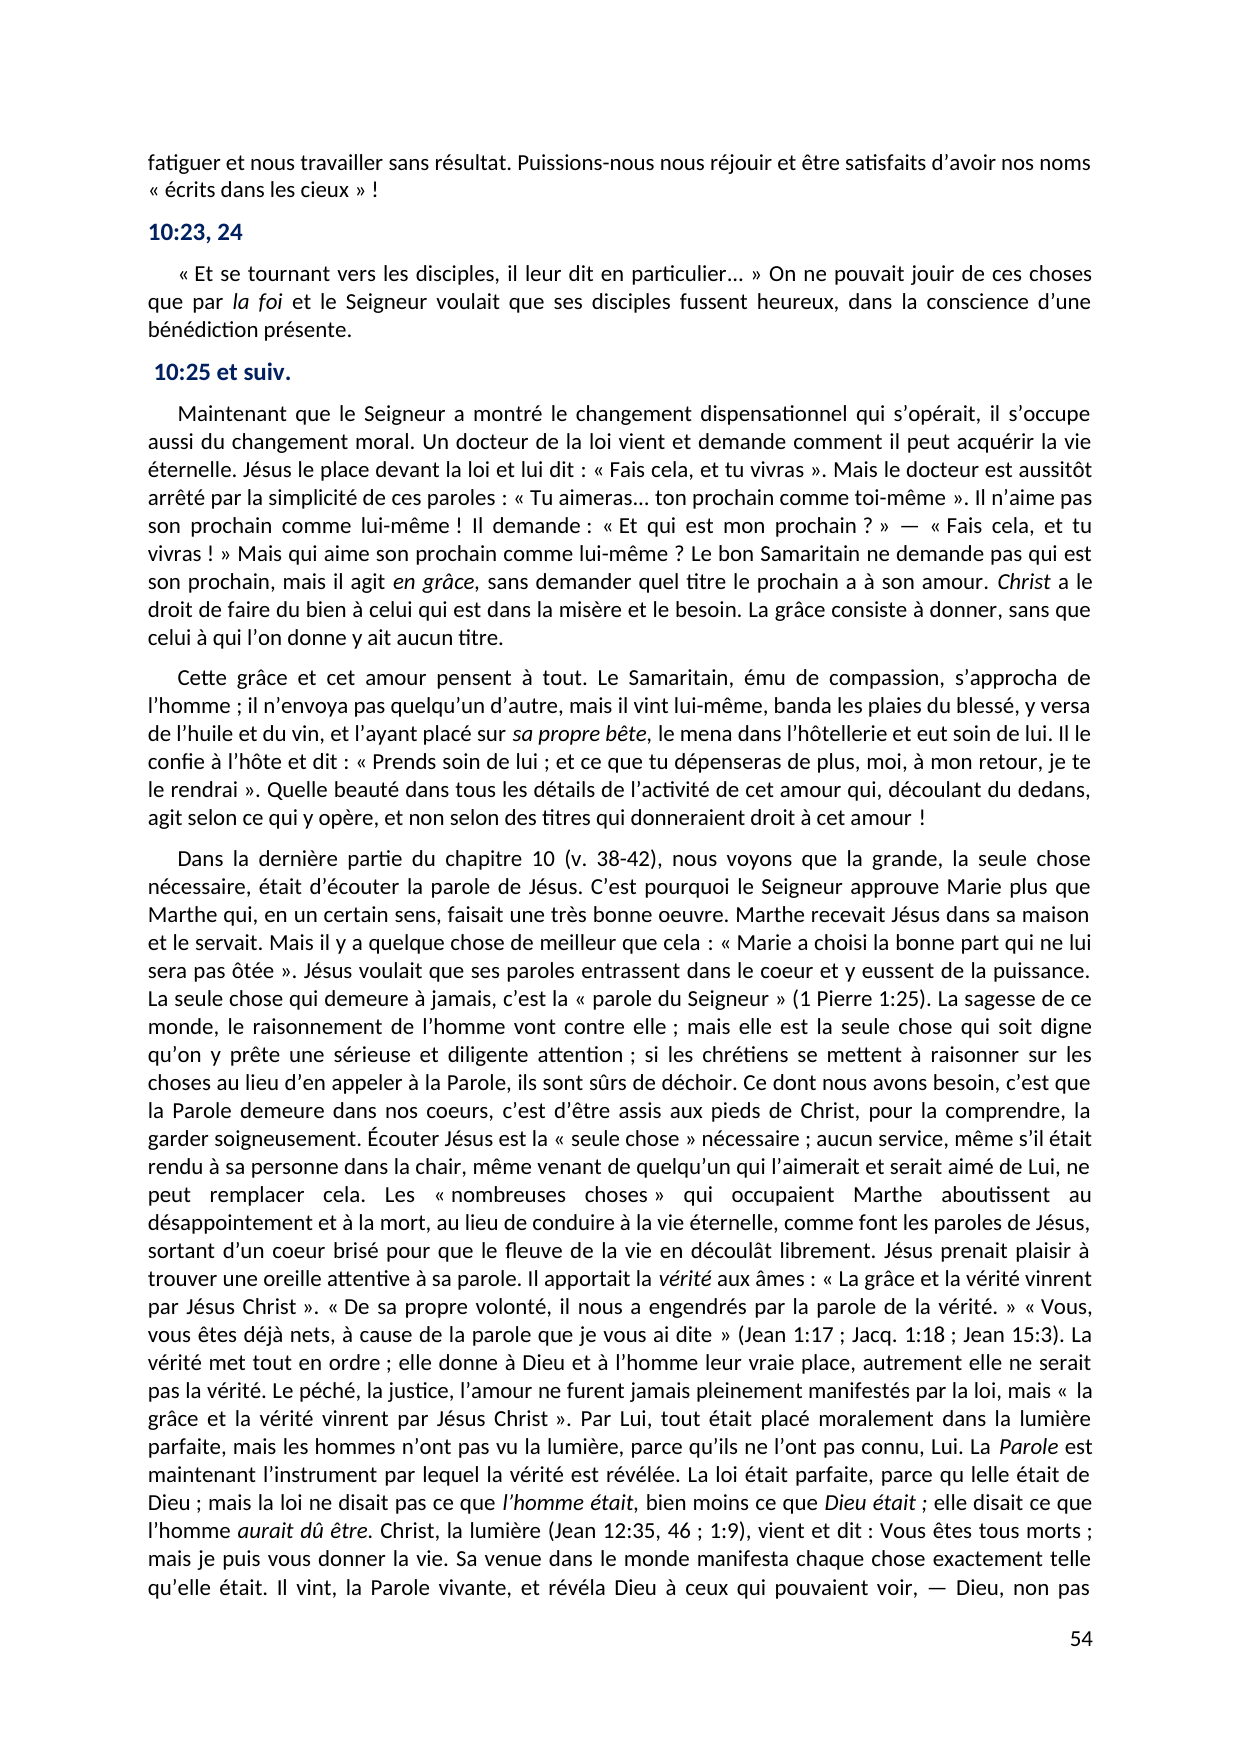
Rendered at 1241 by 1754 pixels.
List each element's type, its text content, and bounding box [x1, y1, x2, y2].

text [148, 844, 1093, 1601]
subtitle 10:23, 24 [148, 216, 1093, 247]
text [148, 148, 1093, 204]
text Cette grâce et cet amour pensent à tout. Le Samaritain, ému de compassion, s’approcha de l’homme ; il n’envoya pas quelqu’un d’autre, mais il vint lui-même, banda les plaies du blessé, y versa de l’huile et du vin, et l’ayant placé sur sa propre bête, le mena dans l’hôtellerie et eut soin de lui. Il le confie à l’hôte et dit : « Prends soin de lui ; et ce que tu dépenseras de plus, moi, à mon retour, je te le rendrai ». Quelle beauté dans tous les détails de l’activité de cet amour qui, découlant du dedans, agit selon ce qui y opère, et non selon des titres qui donneraient droit à cet amour ! [148, 663, 1093, 832]
subtitle 10:25 et suiv. [148, 356, 1093, 386]
text Maintenant que le Seigneur a montré le changement dispensationnel qui s’opérait, il s’occupe aussi du changement moral. Un docteur de la loi vient et demande comment il peut acquérir la vie éternelle. Jésus le place devant la loi et lui dit : « Fais cela, et tu vivras ». Mais le docteur est aussitôt arrêté par la simplicité de ces paroles : « Tu aimeras... ton prochain comme toi-même ». Il n’aime pas son prochain comme lui-même ! Il demande : « Et qui est mon prochain ? » — « Fais cela, et tu vivras ! » Mais qui aime son prochain comme lui-même ? Le bon Samaritain ne demande pas qui est son prochain, mais il agit en grâce, sans demander quel titre le prochain a à son amour. Christ a le droit de faire du bien à celui qui est dans la misère et le besoin. La grâce consiste à donner, sans que celui à qui l’on donne y ait aucun titre. [148, 399, 1093, 651]
text « Et se tournant vers les disciples, il leur dit en particulier... » On ne pouvait jouir de ces choses que par la foi et le Seigneur voulait que ses disciples fussent heureux, dans la conscience d’une bénédiction présente. [148, 259, 1093, 343]
